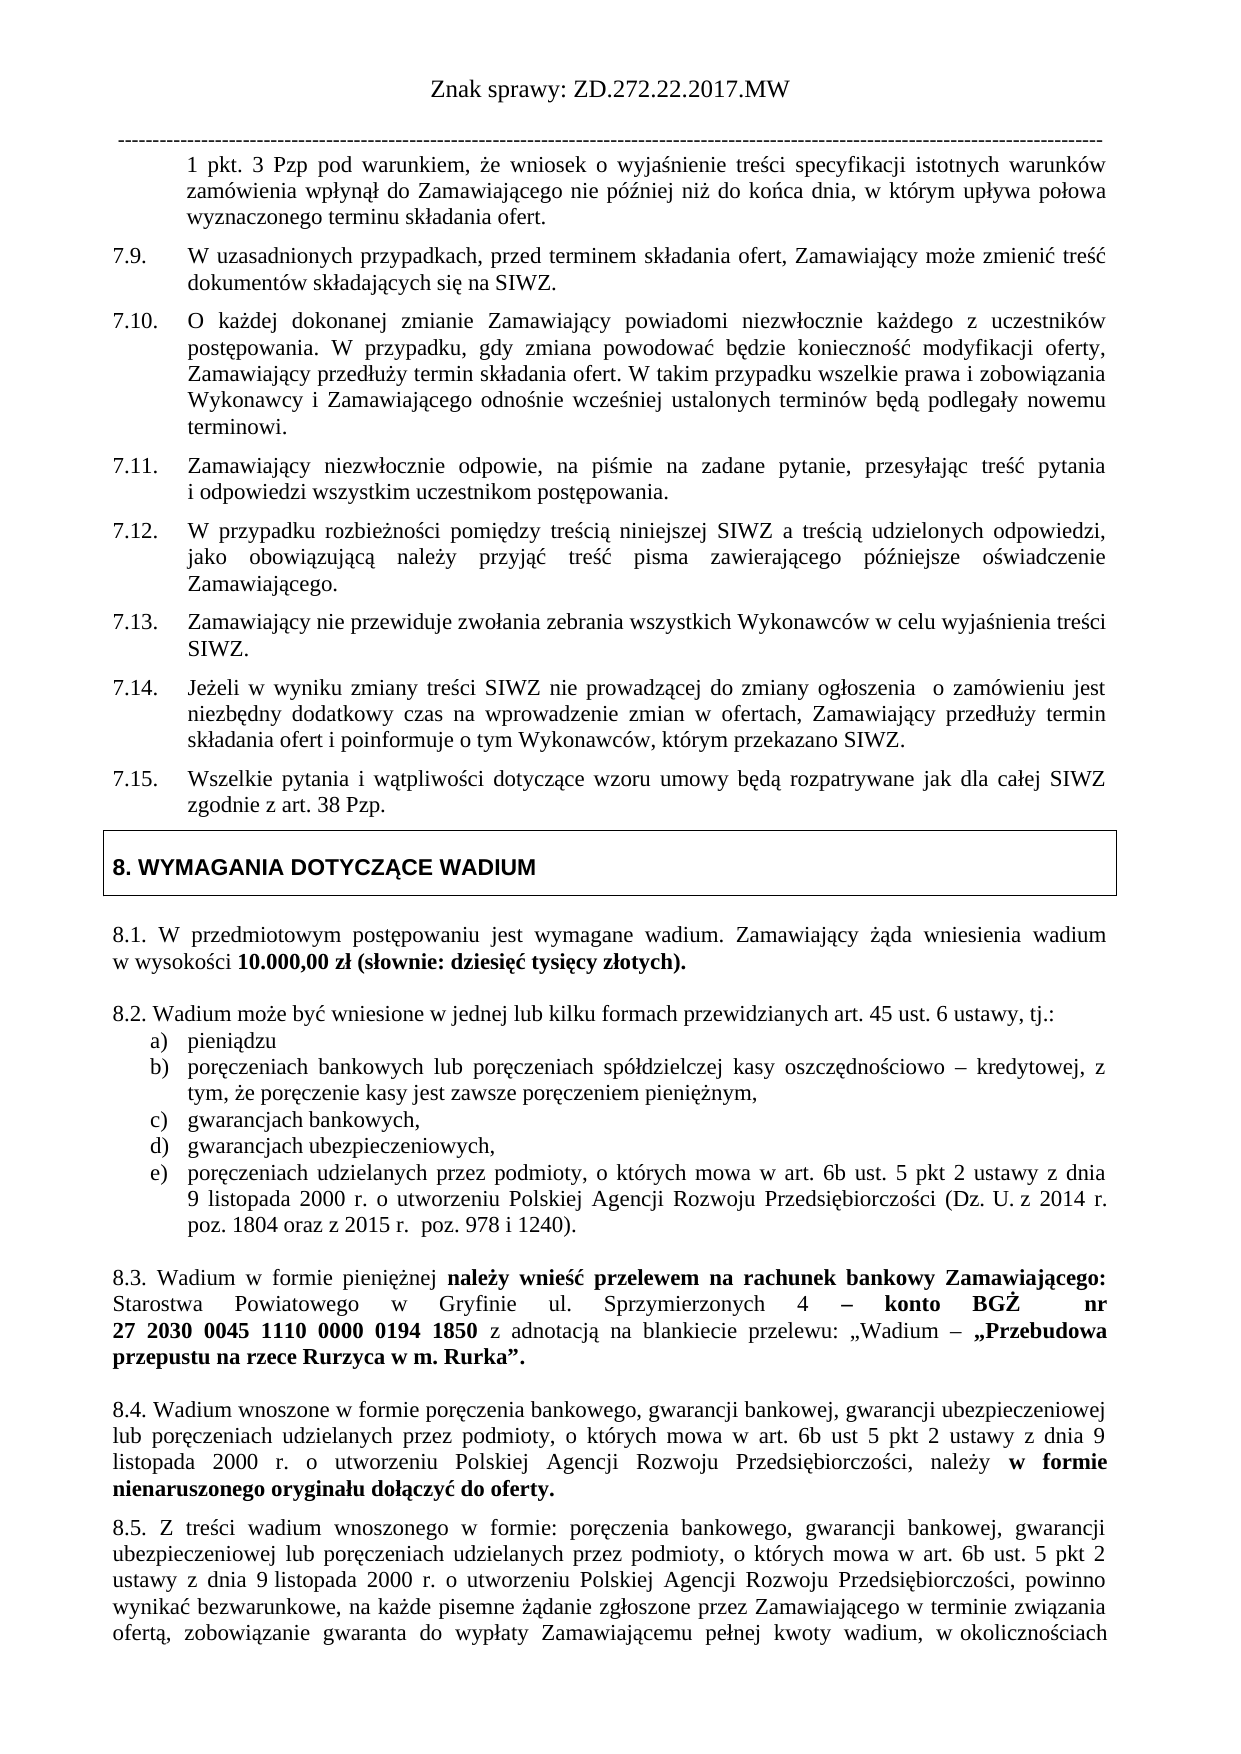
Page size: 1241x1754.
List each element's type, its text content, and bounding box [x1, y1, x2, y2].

subtitle 8. WYMAGANIA DOTYCZĄCE WADIUM [104, 831, 1116, 895]
text 8.1. W przedmiotowym postępowaniu jest wymagane wadium. Zamawiający żąda wniesienia wadium w wysokości 10.000,00 zł (słownie: dziesięć tysięcy złotych). [112, 921, 1107, 974]
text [186, 151, 1107, 230]
list Zamawiający niezwłocznie odpowie, na piśmie na zadane pytanie, przesyłając treść pytania i odpowiedzi wszystkim uczestnikom postępowania. [112, 452, 1107, 504]
list Zamawiający nie przewiduje zwołania zebrania wszystkich Wykonawców w celu wyjaśnienia treści SIWZ. [112, 608, 1107, 661]
list gwarancjach ubezpieczeniowych, [150, 1132, 1107, 1158]
text 8.2. Wadium może być wniesione w jednej lub kilku formach przewidzianych art. 45 ust. 6 ustawy, tj.: [112, 1000, 1107, 1027]
list O każdej dokonanej zmianie Zamawiający powiadomi niezwłocznie każdego z uczestników postępowania. W przypadku, gdy zmiana powodować będzie konieczność modyfikacji oferty, Zamawiający przedłuży termin składania ofert. W takim przypadku wszelkie prawa i zobowiązania Wykonawcy i Zamawiającego odnośnie wcześniej ustalonych terminów będą podlegały nowemu terminowi. [112, 307, 1107, 439]
list gwarancjach bankowych, [150, 1106, 1107, 1132]
list poręczeniach udzielanych przez podmioty, o których mowa w art. 6b ust. 5 pkt 2 ustawy z dnia 9 listopada 2000 r. o utworzeniu Polskiej Agencji Rozwoju Przedsiębiorczości (Dz. U. z 2014 r. poz. 1804 oraz z 2015 r. poz. 978 i 1240). [150, 1158, 1107, 1238]
list Wszelkie pytania i wątpliwości dotyczące wzoru umowy będą rozpatrywane jak dla całej SIWZ zgodnie z art. 38 Pzp. [112, 765, 1107, 818]
list Jeżeli w wyniku zmiany treści SIWZ nie prowadzącej do zmiany ogłoszenia o zamówieniu jest niezbędny dodatkowy czas na wprowadzenie zmian w ofertach, Zamawiający przedłuży termin składania ofert i poinformuje o tym Wykonawców, którym przekazano SIWZ. [112, 674, 1107, 753]
list W przypadku rozbieżności pomiędzy treścią niniejszej SIWZ a treścią udzielonych odpowiedzi, jako obowiązującą należy przyjąć treść pisma zawierającego późniejsze oświadczenie Zamawiającego. [112, 517, 1107, 596]
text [112, 1514, 1107, 1645]
list W uzasadnionych przypadkach, przed terminem składania ofert, Zamawiający może zmienić treść dokumentów składających się na SIWZ. [112, 242, 1107, 295]
list poręczeniach bankowych lub poręczeniach spółdzielczej kasy oszczędnościowo – kredytowej, z tym, że poręczenie kasy jest zawsze poręczeniem pieniężnym, [150, 1053, 1107, 1106]
list pieniądzu [150, 1027, 1107, 1053]
text 8.3. Wadium w formie pieniężnej należy wnieść przelewem na rachunek bankowy Zamawiającego: Starostwa Powiatowego w Gryfinie ul. Sprzymierzonych 4 – konto BGŻ nr 27 2030 0045 1110 0000 0194 1850 z adnotacją na blankiecie przelewu: „Wadium – „Przebudowa przepustu na rzece Rurzyca w m. Rurka”. [112, 1264, 1107, 1369]
text 8.4. Wadium wnoszone w formie poręczenia bankowego, gwarancji bankowej, gwarancji ubezpieczeniowej lub poręczeniach udzielanych przez podmioty, o których mowa w art. 6b ust 5 pkt 2 ustawy z dnia 9 listopada 2000 r. o utworzeniu Polskiej Agencji Rozwoju Przedsiębiorczości, należy w formie nienaruszonego oryginału dołączyć do oferty. [112, 1396, 1107, 1501]
